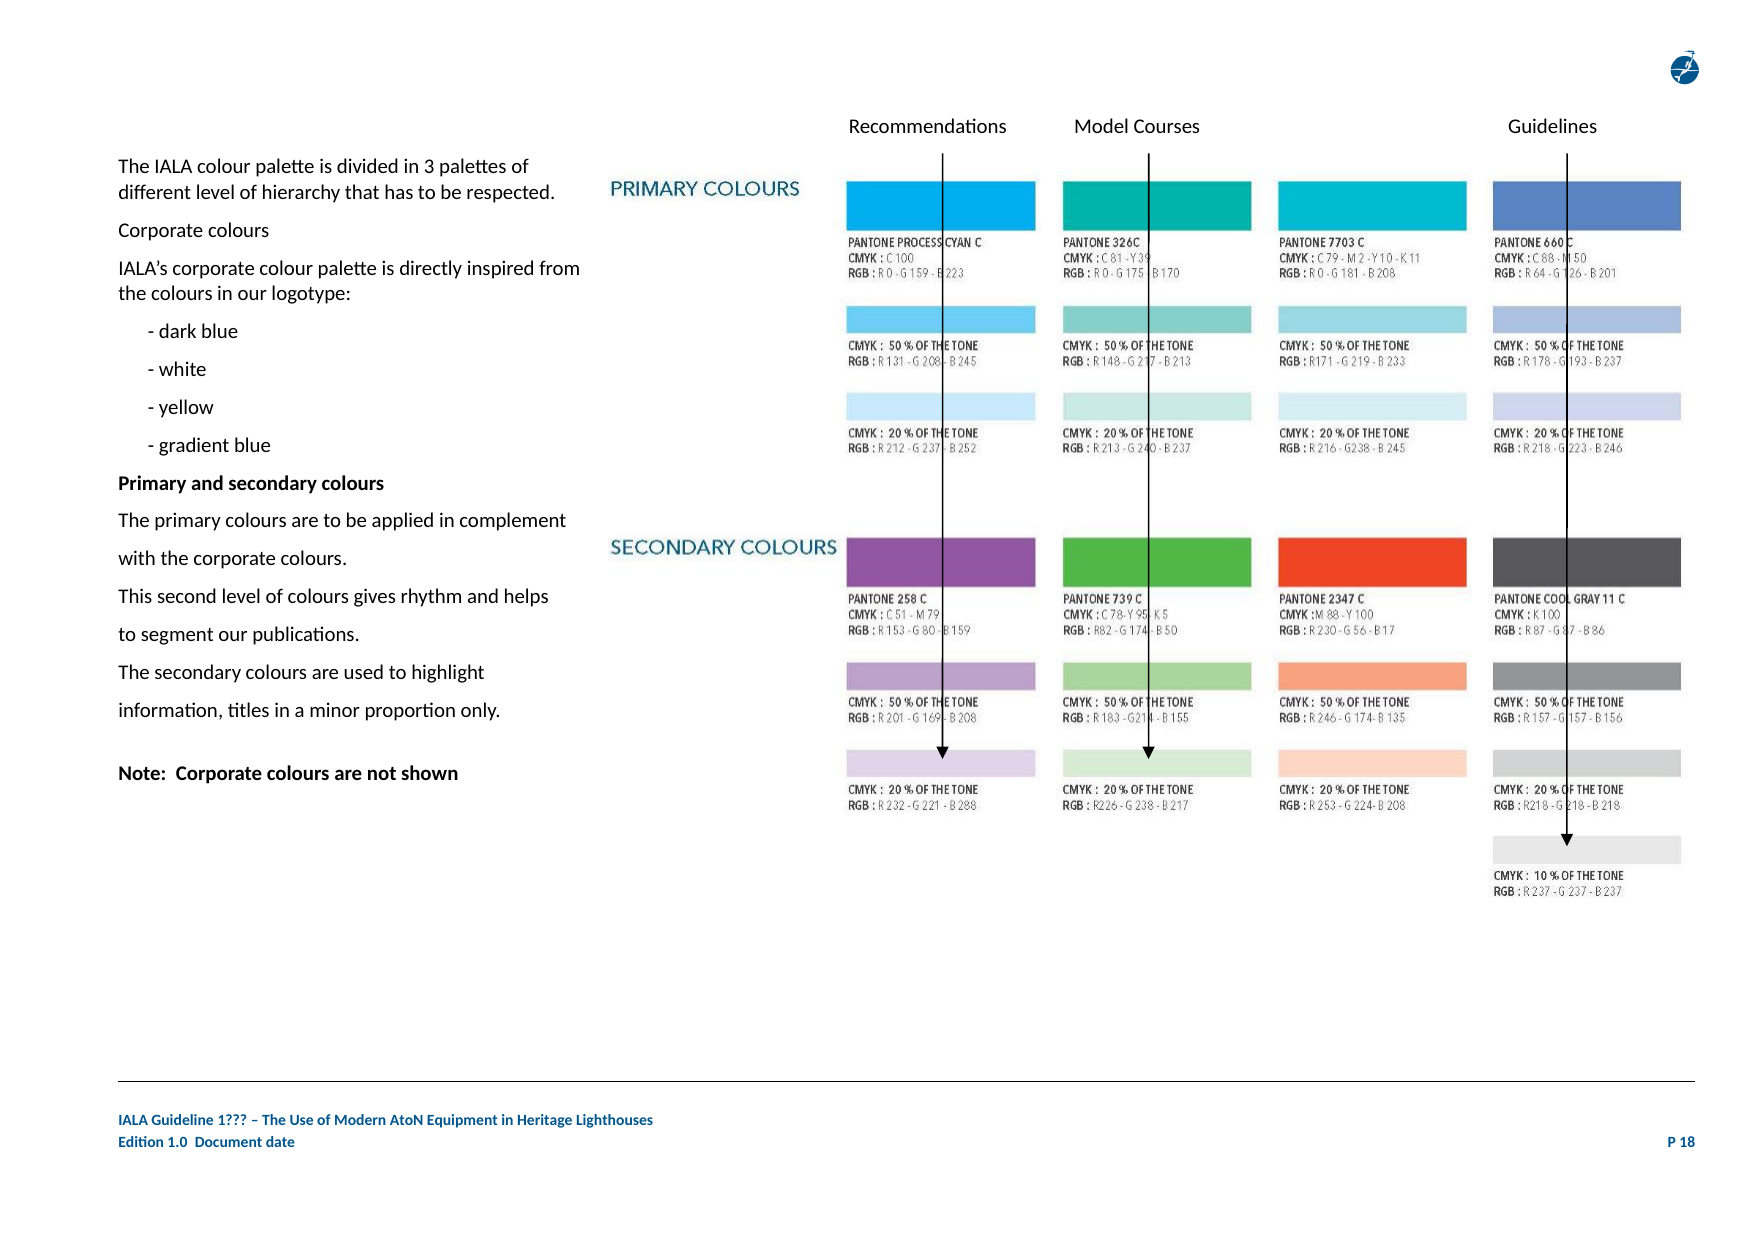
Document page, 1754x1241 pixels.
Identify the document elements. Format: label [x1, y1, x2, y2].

picture [608, 153, 1695, 910]
picture [1639, 0, 1754, 119]
